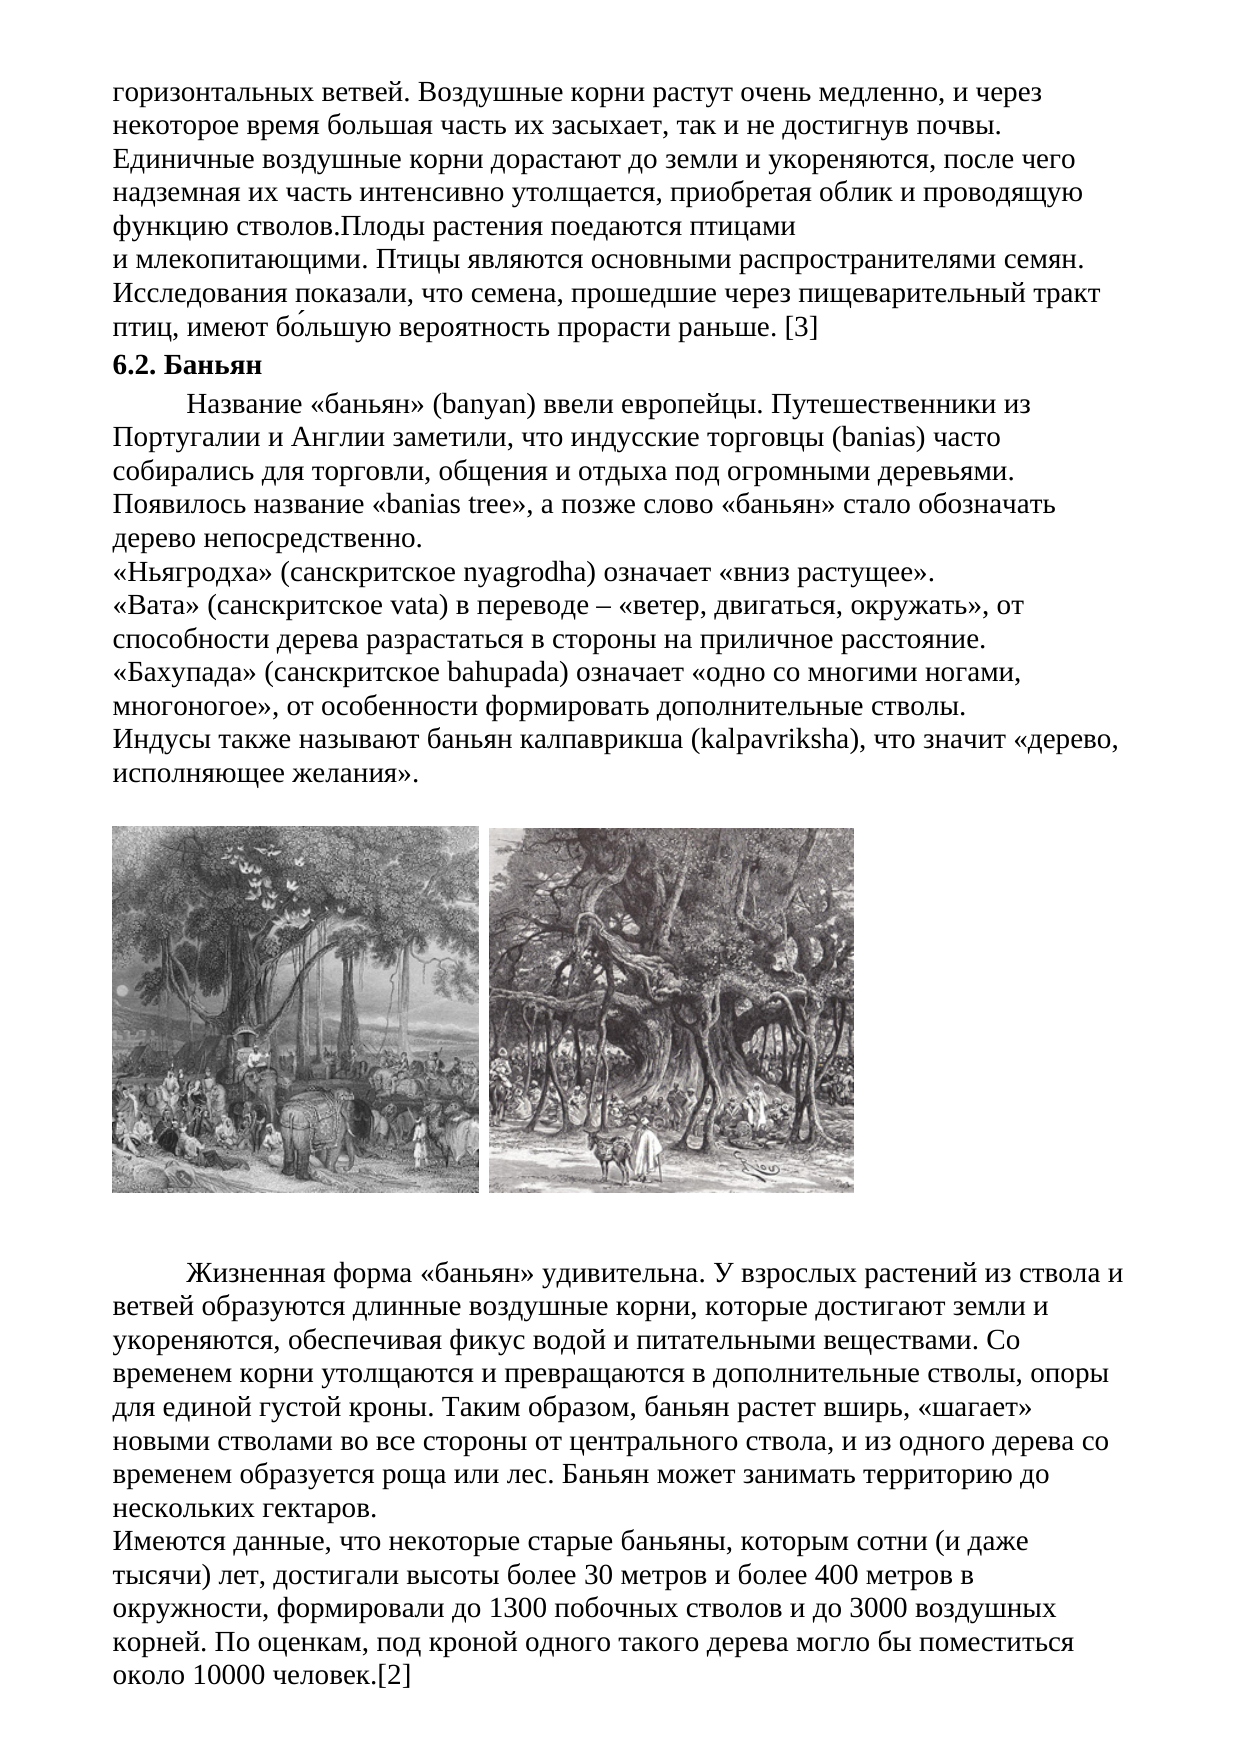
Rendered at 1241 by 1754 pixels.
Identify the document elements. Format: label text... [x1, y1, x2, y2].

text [112, 1255, 1128, 1691]
picture [112, 826, 479, 1193]
text 6.2. Баньян [112, 347, 1128, 381]
text Название «баньян» (banyan) ввели европейцы. Путешественники из Португалии и Англии заметили, что индусские торговцы (banias) часто собирались для торговли, общения и отдыха под огромными деревьями. Появилось название «banias tree», а позже слово «баньян» стало обозначать дерево непосредственно. «Ньягродха» (санскритское nyagrodha) означает «вниз растущее». «Вата» (санскритское vata) в переводе – «ветер, двигаться, окружать», от способности дерева разрастаться в стороны на приличное расстояние. «Бахупада» (санскритское bahupada) означает «одно со многими ногами, многоногое», от особенности формировать дополнительные стволы. Индусы также называют баньян калпаврикша (kalpavriksha), что значит «дерево, исполняющее желания». [112, 386, 1128, 788]
picture [489, 828, 854, 1193]
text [112, 74, 1128, 342]
